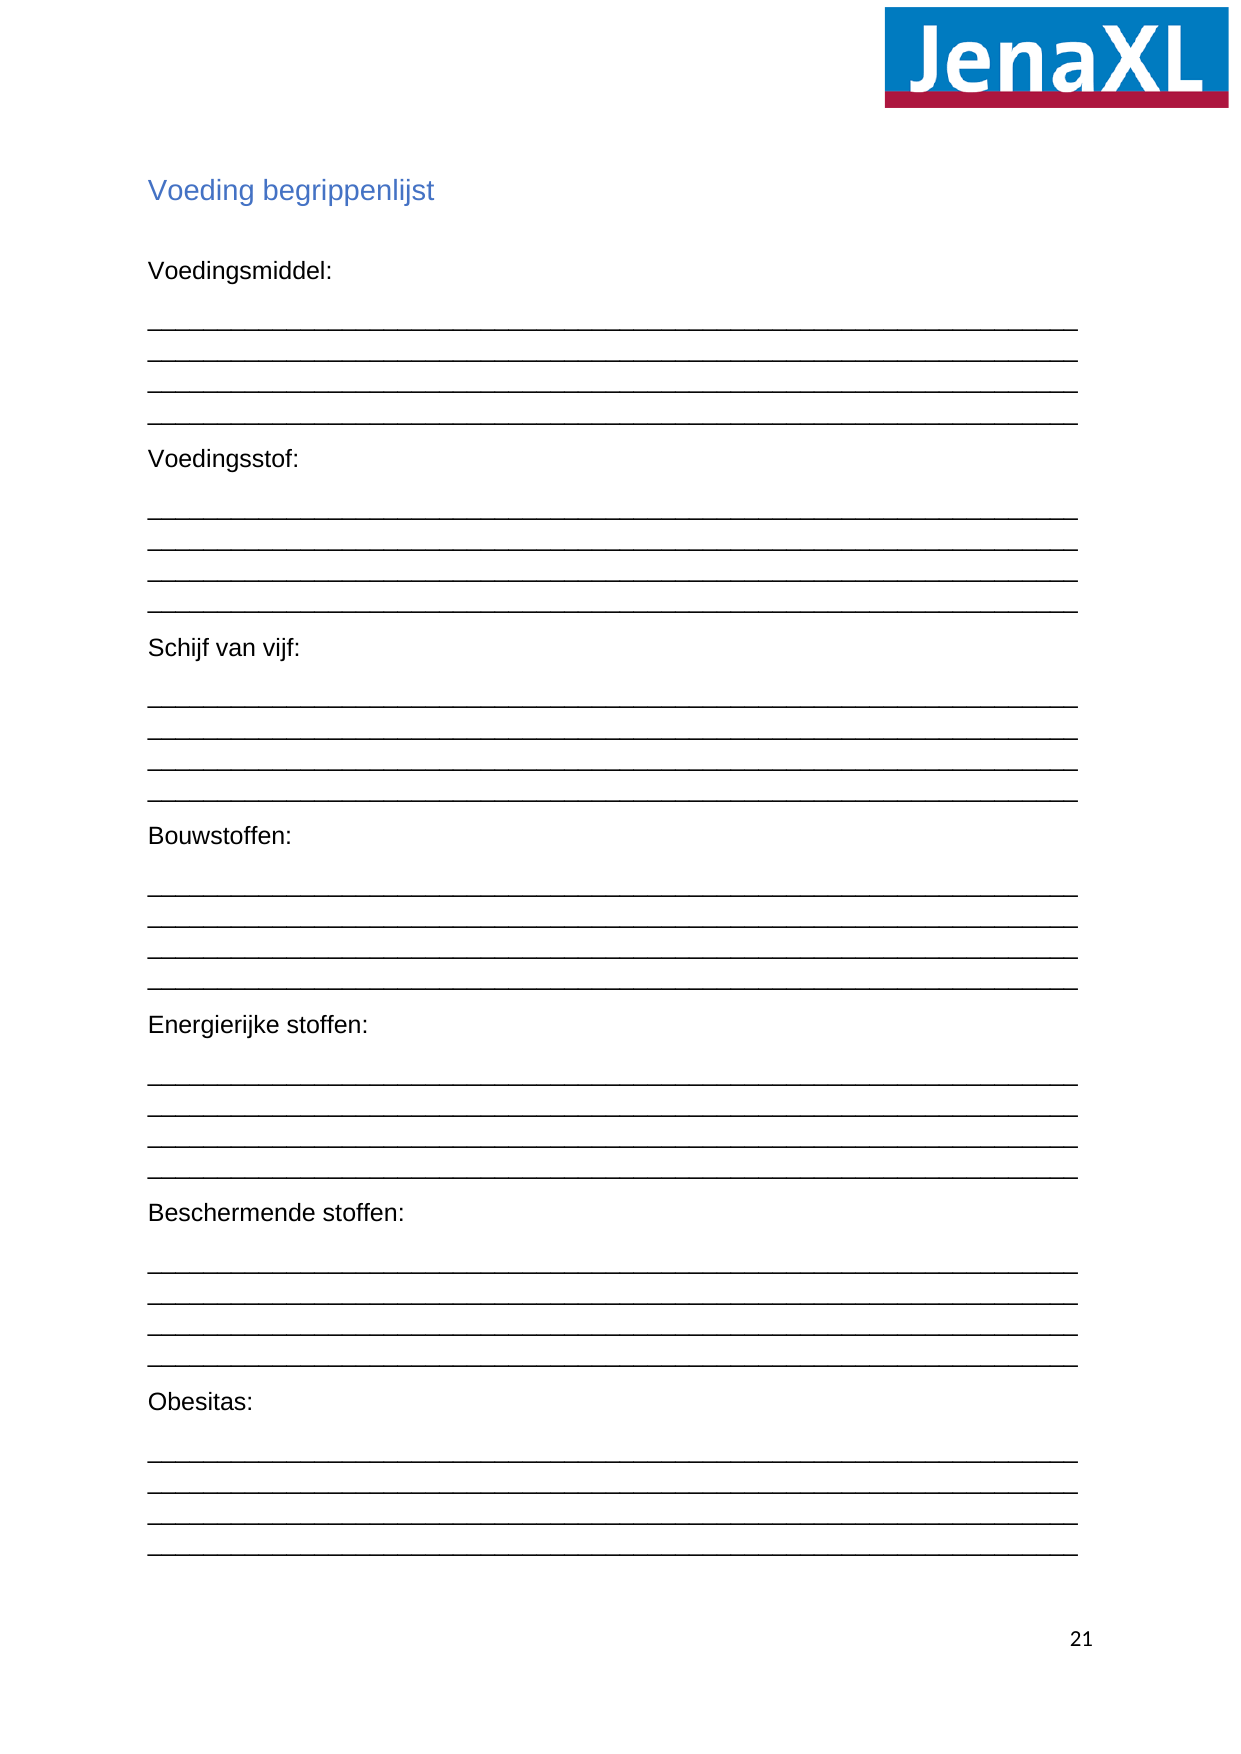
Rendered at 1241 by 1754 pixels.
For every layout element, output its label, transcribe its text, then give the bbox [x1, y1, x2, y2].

picture [884, 7, 1229, 108]
text Schijf van vijf: [148, 633, 1093, 661]
text Voedingsstof: [148, 444, 1093, 473]
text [148, 1434, 1093, 1556]
text Energierijke stoffen: [148, 1010, 1093, 1038]
text Voedingsmiddel: [148, 256, 1093, 284]
text Bouwstoffen: [148, 821, 1093, 850]
subtitle Voeding begrippenlijst [148, 173, 1093, 206]
text Obesitas: [148, 1387, 1093, 1416]
text Beschermende stoffen: [148, 1198, 1093, 1227]
